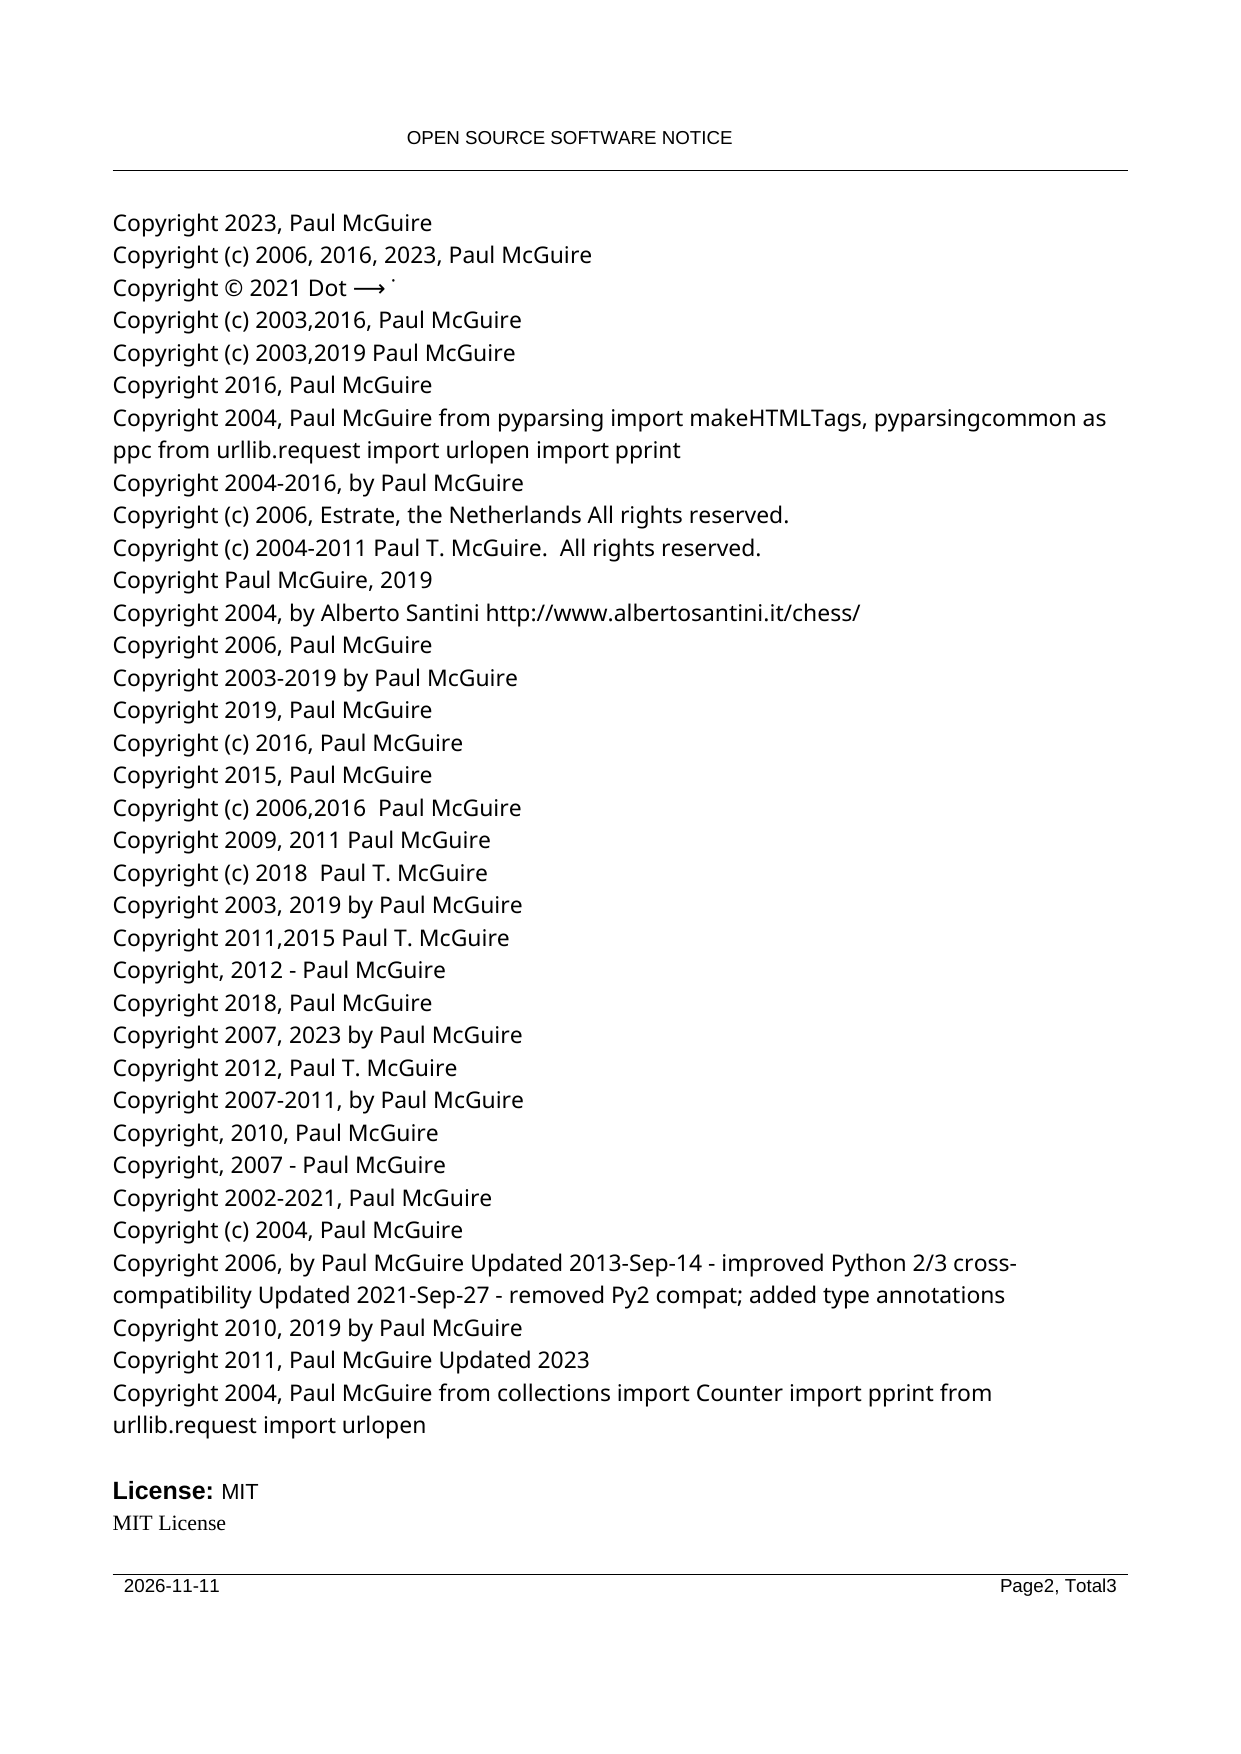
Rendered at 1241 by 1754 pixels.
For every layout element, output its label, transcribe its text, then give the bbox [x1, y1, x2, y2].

text License: MIT [112, 1474, 1128, 1506]
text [112, 1506, 1128, 1539]
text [112, 206, 1128, 1474]
